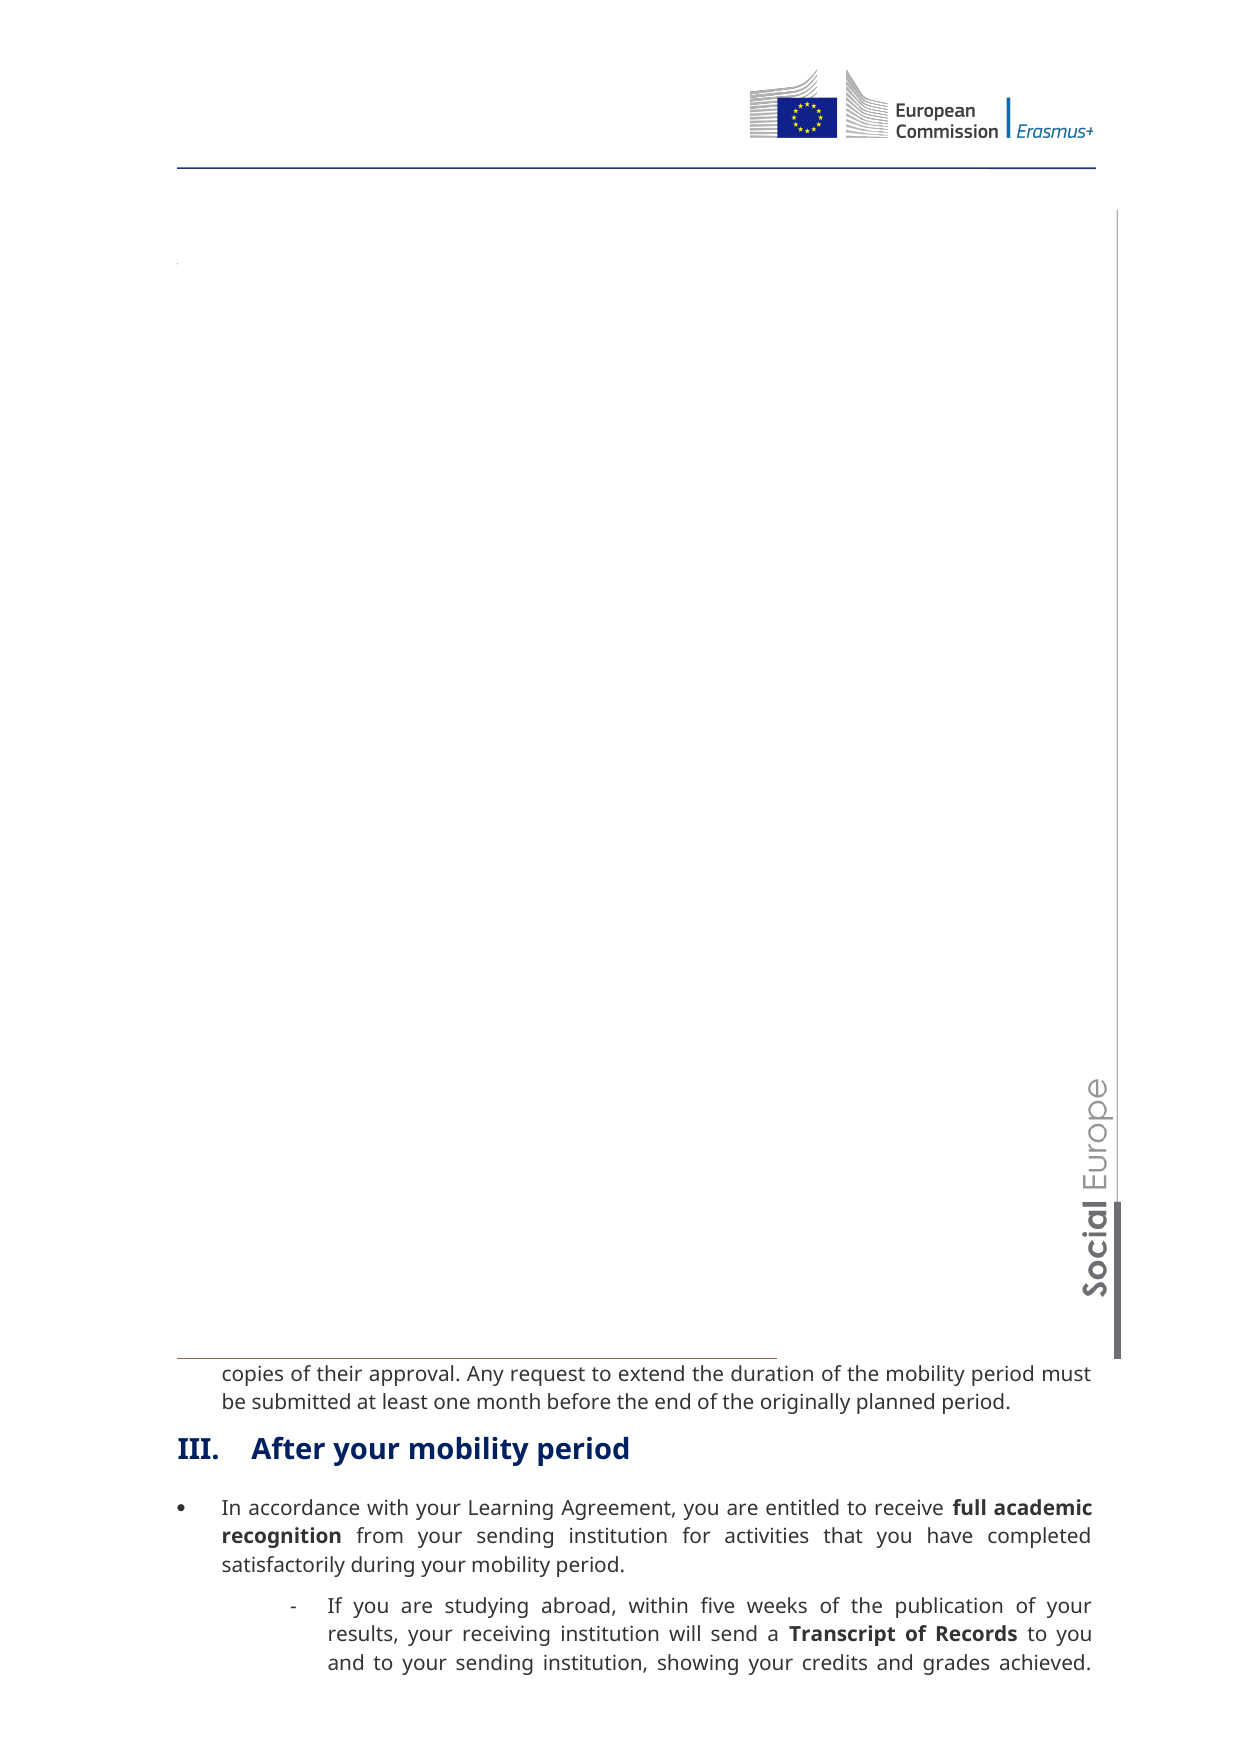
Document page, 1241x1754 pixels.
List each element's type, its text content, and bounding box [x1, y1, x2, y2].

text III. After your mobility period [177, 1428, 1092, 1468]
picture [177, 210, 1121, 1359]
list You can request changes to the Learning Agreement only in exceptional circumstances and within the deadline decided by your sending and receiving institutions. You must ensure that these changes are validated by both the sending and receiving institutions / enterprise within a two-week period after the request has been submitted and keep copies of their approval. Any request to extend the duration of the mobility period must be submitted at least one month before the end of the originally planned period. [177, 1359, 1092, 1416]
list In accordance with your Learning Agreement, you are entitled to receive full academic recognition from your sending institution for activities that you have completed satisfactorily during your mobility period. [177, 1493, 1092, 1578]
picture [749, 69, 1093, 142]
list If you are studying abroad, within five weeks of the publication of your results, your receiving institution will send a Transcript of Records to you and to your sending institution, showing your credits and grades achieved. Upon receipt of your Transcript of Records, your sending institution will provide you with complete information on the recognition of your achievements. If you are enrolled in a higher education institution located in a Programme Country, the recognised components (e.g. courses) will appear in your Diploma Supplement. [290, 1591, 1092, 1676]
